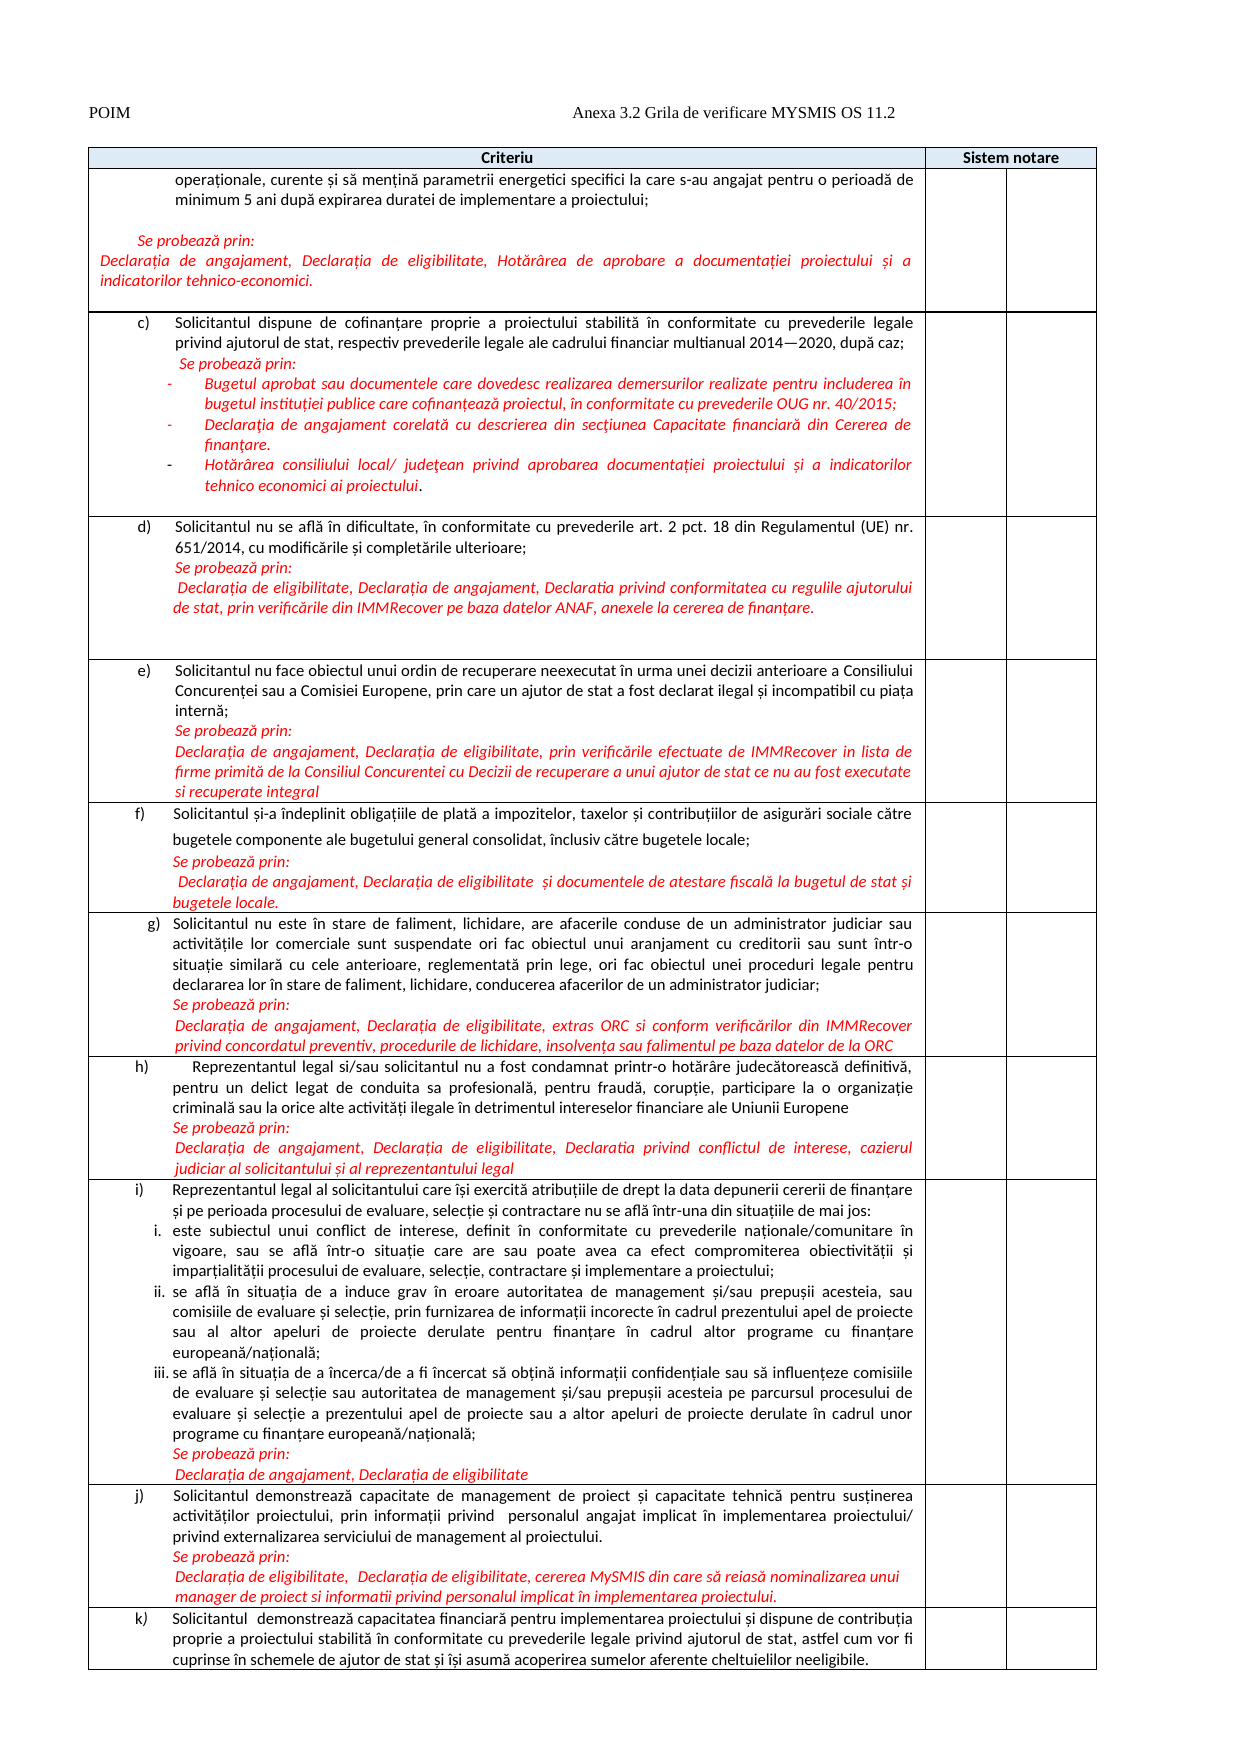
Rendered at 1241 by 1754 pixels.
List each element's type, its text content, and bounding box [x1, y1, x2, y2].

table_cell [926, 517, 1006, 659]
table_cell h) Reprezentantul legal si/sau solicitantul nu a fost condamnat printr-o hotărâre judecătorească definitivă, pentru un delict legat de conduita sa profesională, pentru fraudă, corupție, participare la o organizație criminală sau la orice alte activități ilegale în detrimentul intereselor financiare ale Uniunii Europene Se probează prin: Declarația de angajament, Declarația de eligibilitate, Declaratia privind conflictul de interese, cazierul judiciar al solicitantului și al reprezentantului legal [89, 1057, 925, 1178]
table_cell Solicitantul dispune de cofinanțare proprie a proiectului stabilită în conformitate cu prevederile legale privind ajutorul de stat, respectiv prevederile legale ale cadrului financiar multianual 2014—2020, după caz; Se probează prin: Bugetul aprobat sau documentele care dovedesc realizarea demersurilor realizate pentru includerea în bugetul instituției publice care cofinanțează proiectul, în conformitate cu prevederile OUG nr. 40/2015; Declaraţia de angajament corelată cu descrierea din secţiunea Capacitate financiară din Cererea de finanţare. Hotărârea consiliului local/ judeţean privind aprobarea documentației proiectului și a indicatorilor tehnico economici ai proiectului. [89, 313, 925, 516]
table_cell [1007, 1608, 1096, 1669]
table_cell [926, 1057, 1006, 1178]
table_cell [926, 660, 1006, 802]
table_cell j) Solicitantul demonstrează capacitate de management de proiect și capacitate tehnică pentru susținerea activităților proiectului, prin informații privind personalul angajat implicat în implementarea proiectului/ privind externalizarea serviciului de management al proiectului. Se probează prin: Declarația de eligibilitate, Declarația de eligibilitate, cererea MySMIS din care să reiasă nominalizarea unui manager de proiect si informatii privind personalul implicat în implementarea proiectului. [89, 1485, 925, 1607]
table_cell [926, 913, 1006, 1056]
table_cell [926, 803, 1006, 912]
table_cell [926, 1485, 1006, 1607]
table_header Criteriu [89, 148, 925, 168]
table_cell [1007, 313, 1096, 516]
table_cell Solicitantul nu se află în dificultate, în conformitate cu prevederile art. 2 pct. 18 din Regulamentul (UE) nr. 651/2014, cu modificările și completările ulterioare; Se probează prin: Declarația de eligibilitate, Declarația de angajament, Declaratia privind conformitatea cu regulile ajutorului de stat, prin verificările din IMMRecover pe baza datelor ANAF, anexele la cererea de finanțare. [89, 517, 925, 659]
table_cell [89, 169, 925, 311]
table_cell g) Solicitantul nu este în stare de faliment, lichidare, are afacerile conduse de un administrator judiciar sau activitățile lor comerciale sunt suspendate ori fac obiectul unui aranjament cu creditorii sau sunt într-o situație similară cu cele anterioare, reglementată prin lege, ori fac obiectul unei proceduri legale pentru declararea lor în stare de faliment, lichidare, conducerea afacerilor de un administrator judiciar; Se probează prin: Declarația de angajament, Declarația de eligibilitate, extras ORC si conform verificărilor din IMMRecover privind concordatul preventiv, procedurile de lichidare, insolvența sau falimentul pe baza datelor de la ORC [89, 913, 925, 1056]
table_cell [1007, 169, 1096, 311]
table_cell [1007, 1485, 1096, 1607]
table_cell [926, 1180, 1006, 1484]
table_cell [926, 169, 1006, 311]
table_cell [1007, 517, 1096, 659]
table_cell [1007, 803, 1096, 912]
table_cell i) Reprezentantul legal al solicitantului care își exercită atribuțiile de drept la data depunerii cererii de finanțare și pe perioada procesului de evaluare, selecție și contractare nu se află într-una din situațiile de mai jos: este subiectul unui conflict de interese, definit în conformitate cu prevederile naționale/comunitare în vigoare, sau se află într-o situație care are sau poate avea ca efect compromiterea obiectivității și imparțialității procesului de evaluare, selecție, contractare și implementare a proiectului; se află în situația de a induce grav în eroare autoritatea de management și/sau prepușii acesteia, sau comisiile de evaluare și selecție, prin furnizarea de informații incorecte în cadrul prezentului apel de proiecte sau al altor apeluri de proiecte derulate pentru finanțare în cadrul altor programe cu finanțare europeană/națională; se află în situația de a încerca/de a fi încercat să obțină informații confidențiale sau să influențeze comisiile de evaluare și selecție sau autoritatea de management și/sau prepușii acesteia pe parcursul procesului de evaluare și selecție a prezentului apel de proiecte sau a altor apeluri de proiecte derulate în cadrul unor programe cu finanțare europeană/națională; Se probează prin: Declarația de angajament, Declarația de eligibilitate [89, 1180, 925, 1484]
table_cell [926, 1608, 1006, 1669]
table_cell [1007, 913, 1096, 1056]
table_cell [1007, 1180, 1096, 1484]
table_cell [1007, 660, 1096, 802]
table_cell f) Solicitantul și-a îndeplinit obligațiile de plată a impozitelor, taxelor și contribuțiilor de asigurări sociale către bugetele componente ale bugetului general consolidat, înclusiv către bugetele locale; Se probează prin: Declarația de angajament, Declarația de eligibilitate și documentele de atestare fiscală la bugetul de stat și bugetele locale. [89, 803, 925, 912]
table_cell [89, 1608, 925, 1669]
table_cell Solicitantul nu face obiectul unui ordin de recuperare neexecutat în urma unei decizii anterioare a Consiliului Concurenței sau a Comisiei Europene, prin care un ajutor de stat a fost declarat ilegal și incompatibil cu piața internă; Se probează prin: Declarația de angajament, Declarația de eligibilitate, prin verificările efectuate de IMMRecover in lista de firme primită de la Consiliul Concurentei cu Decizii de recuperare a unui ajutor de stat ce nu au fost executate si recuperate integral [89, 660, 925, 802]
table_cell [926, 313, 1006, 516]
table_header Sistem notare [926, 148, 1096, 168]
table_cell [1007, 1057, 1096, 1178]
